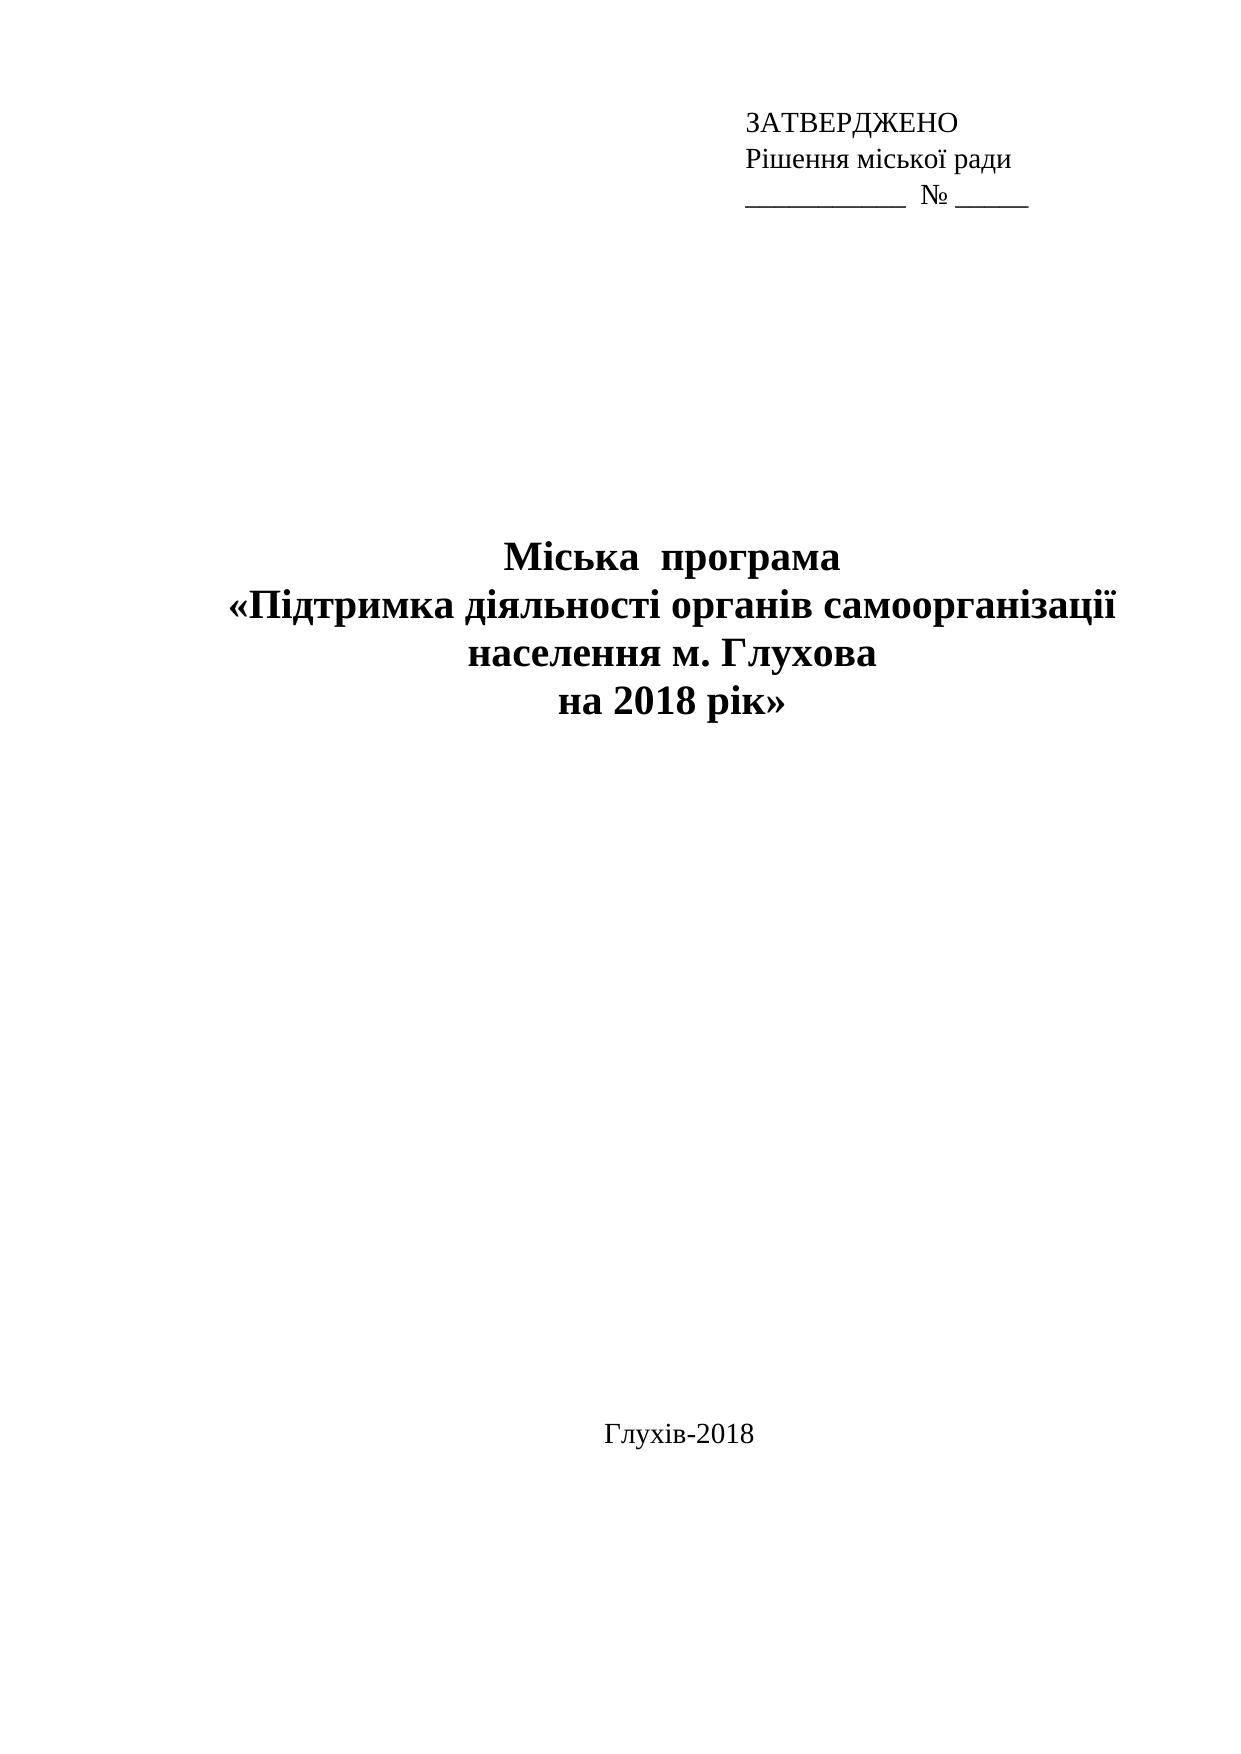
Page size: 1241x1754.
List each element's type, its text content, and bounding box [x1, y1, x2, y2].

text ЗАТВЕРДЖЕНО [250, 106, 1196, 139]
text населення м. Глухова [162, 627, 1181, 675]
text Міська програма [162, 532, 1181, 579]
text ___________ № _____ [162, 177, 1196, 210]
text на 2018 рік» [162, 675, 1181, 723]
text Рішення міської ради [162, 141, 1196, 175]
text Глухів-2018 [162, 1417, 1196, 1450]
text «Підтримка діяльності органів самоорганізації [162, 579, 1181, 627]
